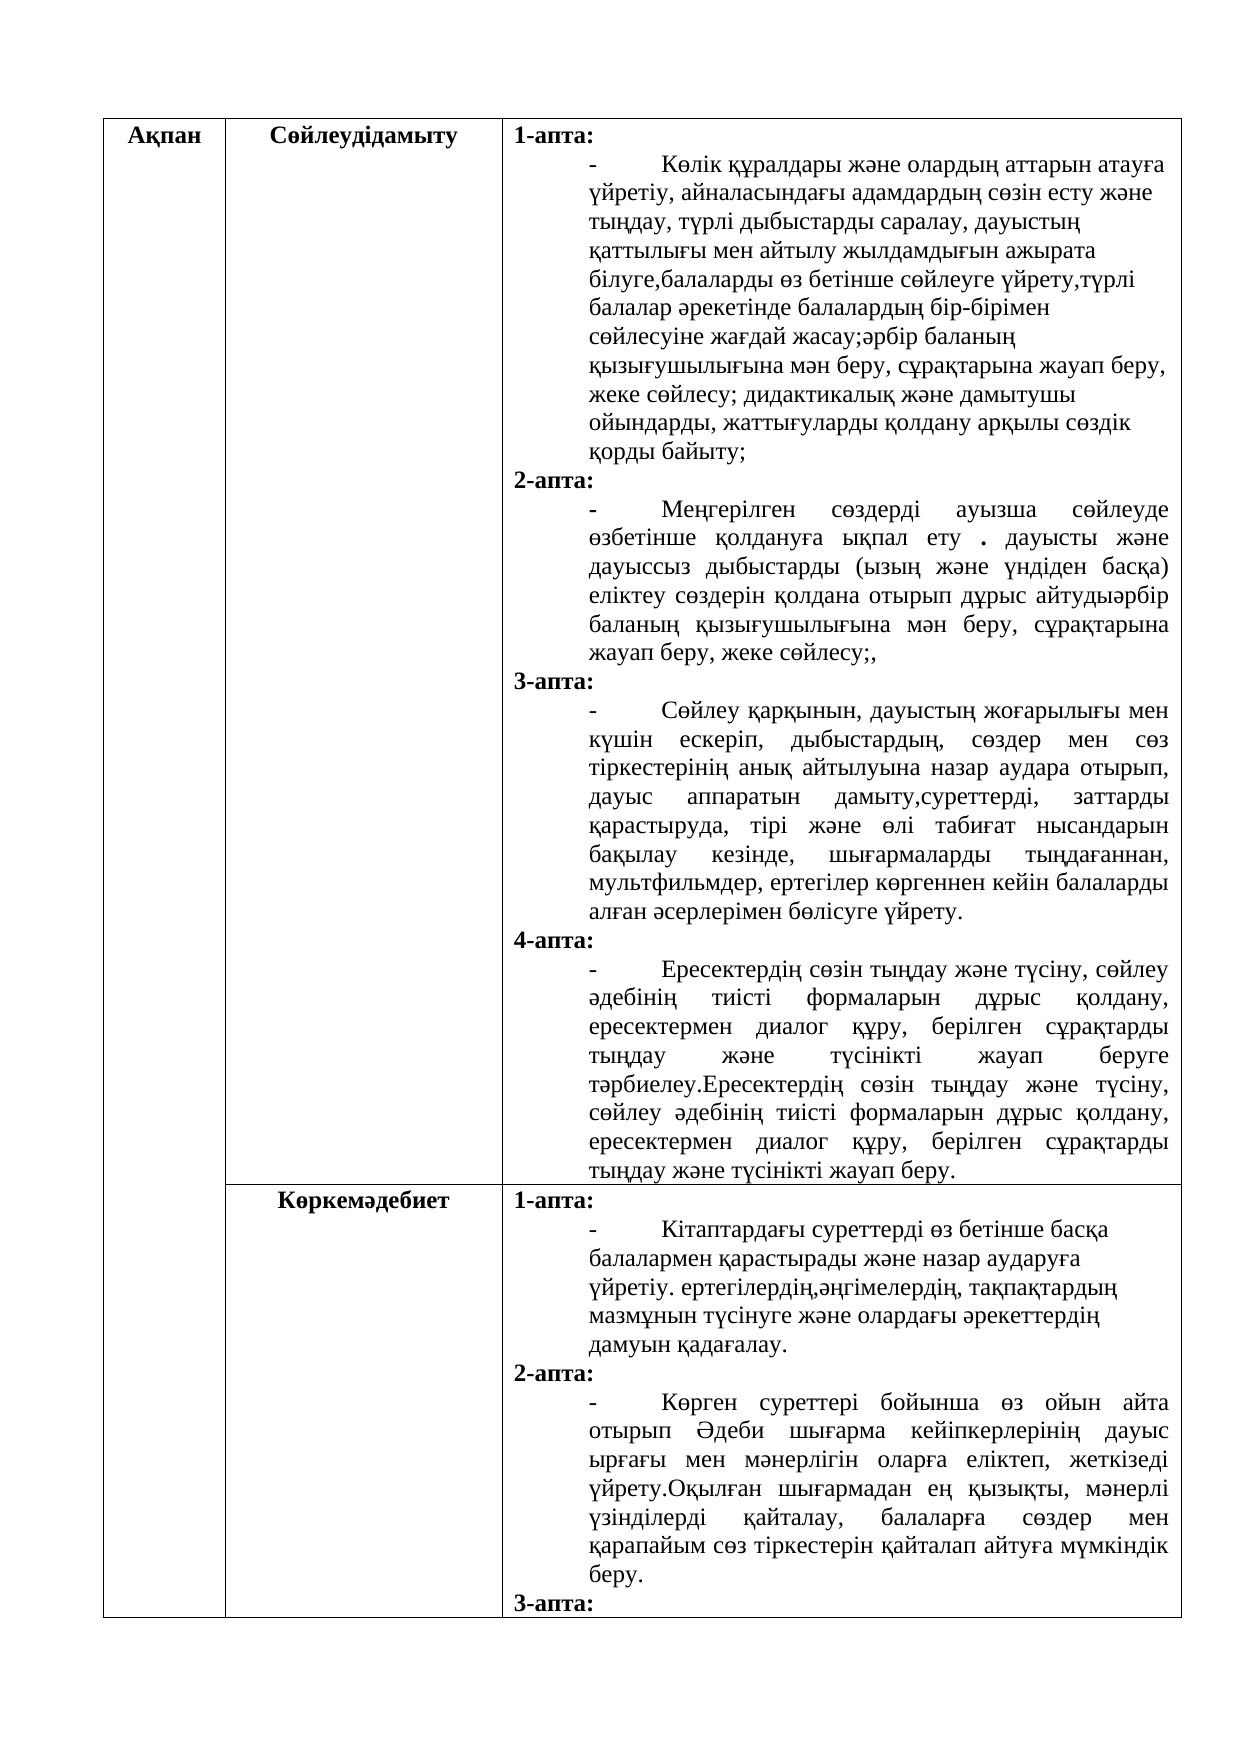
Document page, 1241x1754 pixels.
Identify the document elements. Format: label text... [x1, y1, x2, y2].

table_cell Ақпан [104, 119, 225, 1617]
table_cell Көркемәдебиет [226, 1185, 502, 1617]
table_cell 1-апта: Көлік құралдары және олардың аттарын атауға үйретіу, айналасындағы адамдардың сөзін есту және тыңдау, түрлі дыбыстарды саралау, дауыстың қаттылығы мен айтылу жылдамдығын ажырата білуге,балаларды өз бетінше сөйлеуге үйрету,түрлі балалар әрекетінде балалардың бір-бірімен сөйлесуіне жағдай жасау;әрбір баланың қызығушылығына мән беру, сұрақтарына жауап беру, жеке сөйлесу; дидактикалық және дамытушы ойындарды, жаттығуларды қолдану арқылы сөздік қорды байыту; 2-апта: Меңгерілген сөздерді ауызша сөйлеуде өзбетінше қолдануға ықпал ету . дауысты және дауыссыз дыбыстарды (ызың және үндіден басқа) еліктеу сөздерін қолдана отырып дұрыс айтудыәрбір баланың қызығушылығына мән беру, сұрақтарына жауап беру, жеке сөйлесу;, 3-апта: Сөйлеу қарқынын, дауыстың жоғарылығы мен күшін ескеріп, дыбыстардың, сөздер мен сөз тіркестерінің анық айтылуына назар аудара отырып, дауыс аппаратын дамыту,суреттерді, заттарды қарастыруда, тірі және өлі табиғат нысандарын бақылау кезінде, шығармаларды тыңдағаннан, мультфильмдер, ертегілер көргеннен кейін балаларды алған әсерлерімен бөлісуге үйрету. 4-апта: Ересектердің сөзін тыңдау және түсіну, сөйлеу әдебінің тиісті формаларын дұрыс қолдану, ересектермен диалог құру, берілген сұрақтарды тыңдау және түсінікті жауап беруге тәрбиелеу.Ересектердің сөзін тыңдау және түсіну, сөйлеу әдебінің тиісті формаларын дұрыс қолдану, ересектермен диалог құру, берілген сұрақтарды тыңдау және түсінікті жауап беру. [503, 119, 1181, 1184]
table_cell Сөйлеудідамыту [226, 119, 502, 1184]
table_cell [503, 1185, 1181, 1617]
